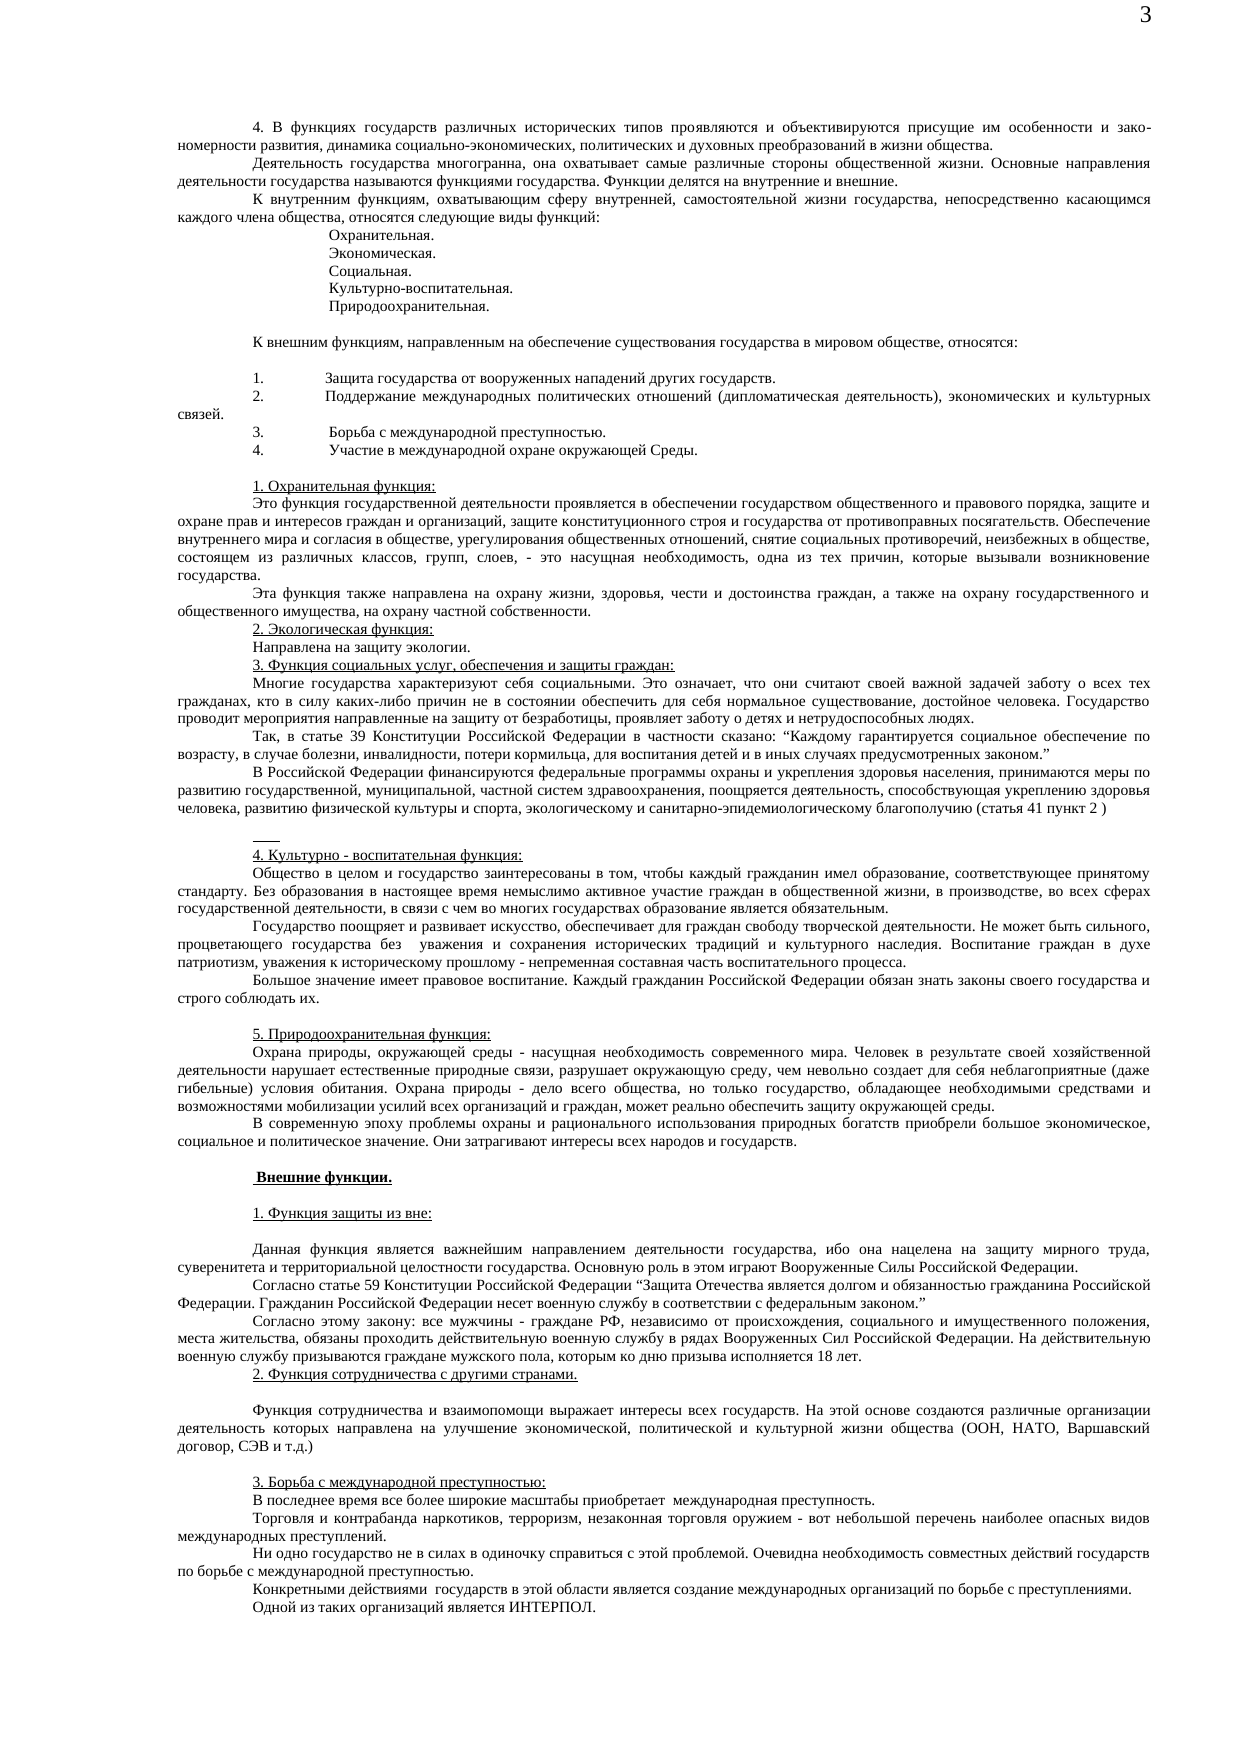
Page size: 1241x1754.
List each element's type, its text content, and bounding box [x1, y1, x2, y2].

list Борьба с международной преступностью. [177, 423, 1152, 441]
text Деятельность государства многогранна, она охватывает самые различные стороны общественной жизни. Основные направления деятельности государства называются функциями государства. Функции делятся на внутренние и внешние. [177, 154, 1152, 190]
text 3. Борьба с международной преступностью: [177, 1473, 1152, 1491]
list Участие в международной охране окружающей Среды. [177, 441, 1152, 458]
text Многие государства характеризуют себя социальными. Это означает, что они считают своей важной задачей заботу о всех тех гражданах, кто в силу каких-либо причин не в состоянии обеспечить для себя нормальное существование, достойное человека. Государство проводит мероприятия направленные на защиту от безработицы, проявляет заботу о детях и нетрудоспособных людях. [177, 673, 1152, 727]
text Данная функция является важнейшим направлением деятельности государства, ибо она нацелена на защиту мирного труда, суверенитета и территориальной целостности государства. Основную роль в этом играют Вооруженные Силы Российской Федерации. [177, 1240, 1152, 1276]
text В Российской Федерации финансируются федеральные программы охраны и укрепления здоровья населения, принимаются меры по развитию государственной, муниципальной, частной систем здравоохранения, поощряется деятельность, способствующая укреплению здоровья человека, развитию физической культуры и спорта, экологическому и санитарно-эпидемиологическому благополучию (статья 41 пункт 2 ) [177, 763, 1152, 817]
text К внешним функциям, направленным на обеспечение существования государства в мировом обществе, относятся: [177, 333, 1152, 351]
text 1. Охранительная функция: [177, 476, 1152, 494]
text 4. В функциях государств различных исторических типов проявляются и объективируются присущие им особенности и закономерности развития, динамика социально-экономических, политических и духовных преобразований в жизни общества. [177, 118, 1152, 154]
text 5. Природоохранительная функция: [177, 1025, 1152, 1043]
text Ни одно государство не в силах в одиночку справиться с этой проблемой. Очевидна необходимость совместных действий государств по борьбе с международной преступностью. [177, 1544, 1152, 1580]
text Большое значение имеет правовое воспитание. Каждый гражданин Российской Федерации обязан знать законы своего государства и строго соблюдать их. [177, 971, 1152, 1007]
text Государство поощряет и развивает искусство, обеспечивает для граждан свободу творческой деятельности. Не может быть сильного, процветающего государства без уважения и сохранения исторических традиций и культурного наследия. Воспитание граждан в духе патриотизм, уважения к историческому прошлому - непременная составная часть воспитательного процесса. [177, 917, 1152, 971]
list Защита государства от вооруженных нападений других государств. [177, 369, 1152, 387]
text 3. Функция социальных услуг, обеспечения и защиты граждан: [177, 656, 1152, 673]
text Направлена на защиту экологии. [177, 638, 1152, 656]
text 1. Функция защиты из вне: [177, 1204, 1152, 1222]
text Конкретными действиями государств в этой области является создание международных организаций по борьбе с преступлениями. [177, 1580, 1152, 1598]
list Социальная. [177, 261, 1152, 279]
text Внешние функции. [177, 1168, 1152, 1186]
text Это функция государственной деятельности проявляется в обеспечении государством общественного и правового порядка, защите и охране прав и интересов граждан и организаций, защите конституционного строя и государства от противоправных посягательств. Обеспечение внутреннего мира и согласия в обществе, урегулирования общественных отношений, снятие социальных противоречий, неизбежных в обществе, состоящем из различных классов, групп, слоев, - это насущная необходимость, одна из тех причин, которые вызывали возникновение государства. [177, 494, 1152, 584]
list Культурно-воспитательная. [177, 279, 1152, 297]
text 4. Культурно - воспитательная функция: [177, 846, 1152, 863]
text Согласно статье 59 Конституции Российской Федерации “Защита Отечества является долгом и обязанностью гражданина Российской Федерации. Гражданин Российской Федерации несет военную службу в соответствии с федеральным законом.” [177, 1276, 1152, 1311]
text 2. Функция сотрудничества с другими странами. [177, 1365, 1152, 1383]
text К внутренним функциям, охватывающим сферу внутренней, самостоятельной жизни государства, непосредственно касающимся каждого члена общества, относятся следующие виды функций: [177, 190, 1152, 226]
text 2. Экологическая функция: [177, 620, 1152, 638]
text В последнее время все более широкие масштабы приобретает международная преступность. [177, 1491, 1152, 1508]
text Согласно этому закону: все мужчины - граждане РФ, независимо от происхождения, социального и имущественного положения, места жительства, обязаны проходить действительную военную службу в рядах Вооруженных Сил Российской Федерации. На действительную военную службу призываются граждане мужского пола, которым ко дню призыва исполняется 18 лет. [177, 1311, 1152, 1365]
text Охрана природы, окружающей среды - насущная необходимость современного мира. Человек в результате своей хозяйственной деятельности нарушает естественные природные связи, разрушает окружающую среду, чем невольно создает для себя неблагоприятные (даже гибельные) условия обитания. Охрана природы - дело всего общества, но только государство, обладающее необходимыми средствами и возможностями мобилизации усилий всех организаций и граждан, может реально обеспечить защиту окружающей среды. [177, 1043, 1152, 1114]
text Эта функция также направлена на охрану жизни, здоровья, чести и достоинства граждан, а также на охрану государственного и общественного имущества, на охрану частной собственности. [177, 584, 1152, 620]
text Функция сотрудничества и взаимопомощи выражает интересы всех государств. На этой основе создаются различные организации деятельность которых направлена на улучшение экономической, политической и культурной жизни общества (ООН, НАТО, Варшавский договор, СЭВ и т.д.) [177, 1401, 1152, 1455]
text Общество в целом и государство заинтересованы в том, чтобы каждый гражданин имел образование, соответствующее принятому стандарту. Без образования в настоящее время немыслимо активное участие граждан в общественной жизни, в производстве, во всех сферах государственной деятельности, в связи с чем во многих государствах образование является обязательным. [177, 863, 1152, 917]
text Одной из таких организаций является ИНТЕРПОЛ. [177, 1598, 1152, 1616]
text Так, в статье 39 Конституции Российской Федерации в частности сказано: “Каждому гарантируется социальное обеспечение по возрасту, в случае болезни, инвалидности, потери кормильца, для воспитания детей и в иных случаях предусмотренных законом.” [177, 727, 1152, 763]
text В современную эпоху проблемы охраны и рационального использования природных богатств приобрели большое экономическое, социальное и политическое значение. Они затрагивают интересы всех народов и государств. [177, 1114, 1152, 1150]
text Торговля и контрабанда наркотиков, терроризм, незаконная торговля оружием - вот небольшой перечень наиболее опасных видов международных преступлений. [177, 1508, 1152, 1544]
list Поддержание международных политических отношений (дипломатическая деятельность), экономических и культурных связей. [177, 387, 1152, 423]
list Природоохранительная. [177, 297, 1152, 315]
list Охранительная. [177, 226, 1152, 243]
list Экономическая. [177, 243, 1152, 261]
